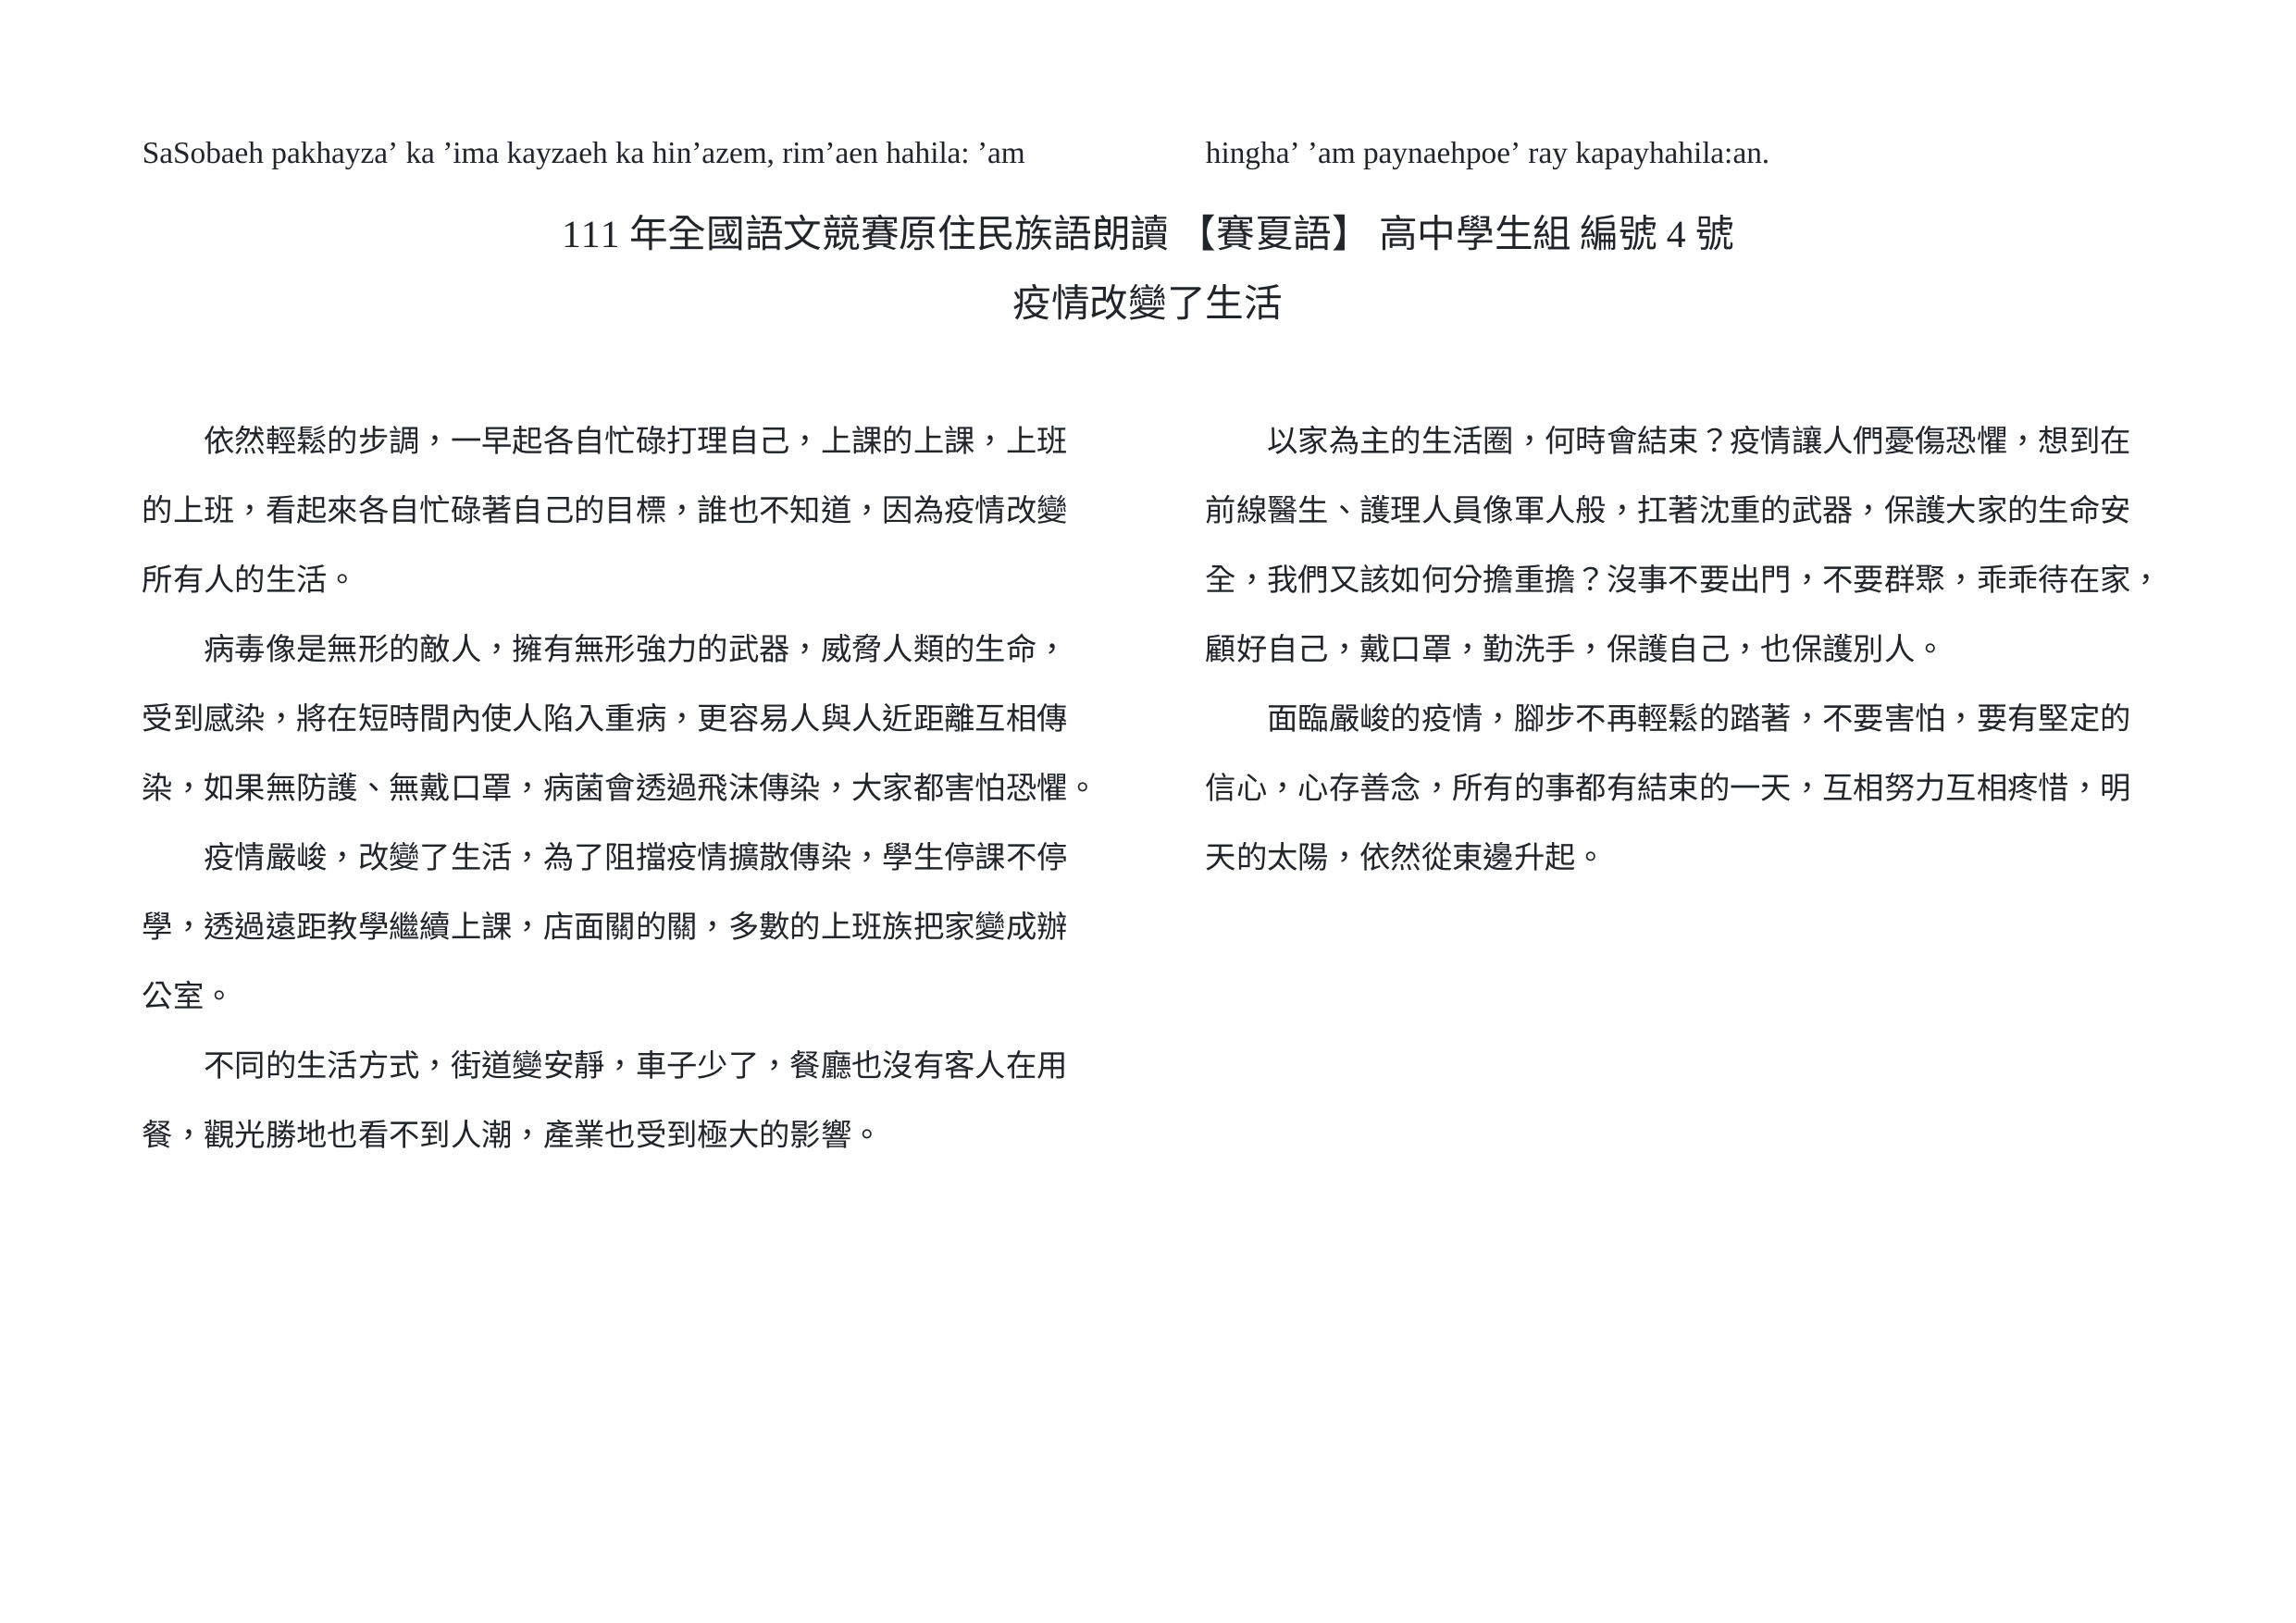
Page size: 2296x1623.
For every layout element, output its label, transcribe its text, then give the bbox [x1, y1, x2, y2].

text 疫情改變了生活 [142, 265, 2153, 334]
text 以家為主的生活圈，何時會結束？疫情讓人們憂傷恐懼，想到在前線醫生、護理人員像軍人般，扛著沈重的武器，保護大家的生命安全，我們又該如何分擔重擔？沒事不要出門，不要群聚，乖乖待在家，顧好自己，戴口罩，勤洗手，保護自己，也保護別人。 [1206, 403, 2153, 681]
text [1206, 118, 2153, 187]
text 不同的生活方式，街道變安靜，車子少了，餐廳也沒有客人在用餐，觀光勝地也看不到人潮，產業也受到極大的影響。 [142, 1028, 1090, 1167]
text 依然輕鬆的步調，一早起各自忙碌打理自己，上課的上課，上班的上班，看起來各自忙碌著自己的目標，誰也不知道，因為疫情改變所有人的生活。 [142, 403, 1090, 612]
text 疫情嚴峻，改變了生活，為了阻擋疫情擴散傳染，學生停課不停學，透過遠距教學繼續上課，店面關的關，多數的上班族把家變成辦公室。 [142, 820, 1090, 1028]
text 111 年全國語文競賽原住民族語朗讀 【賽夏語】 高中學生組 編號 4 號 [142, 195, 2153, 265]
text 病毒像是無形的敵人，擁有無形強力的武器，威脅人類的生命，受到感染，將在短時間內使人陷入重病，更容易人與人近距離互相傳染，如果無防護、無戴口罩，病菌會透過飛沫傳染，大家都害怕恐懼。 [142, 612, 1090, 820]
text 面臨嚴峻的疫情，腳步不再輕鬆的踏著，不要害怕，要有堅定的信心，心存善念，所有的事都有結束的一天，互相努力互相疼惜，明天的太陽，依然從東邊升起。 [1206, 681, 2153, 889]
